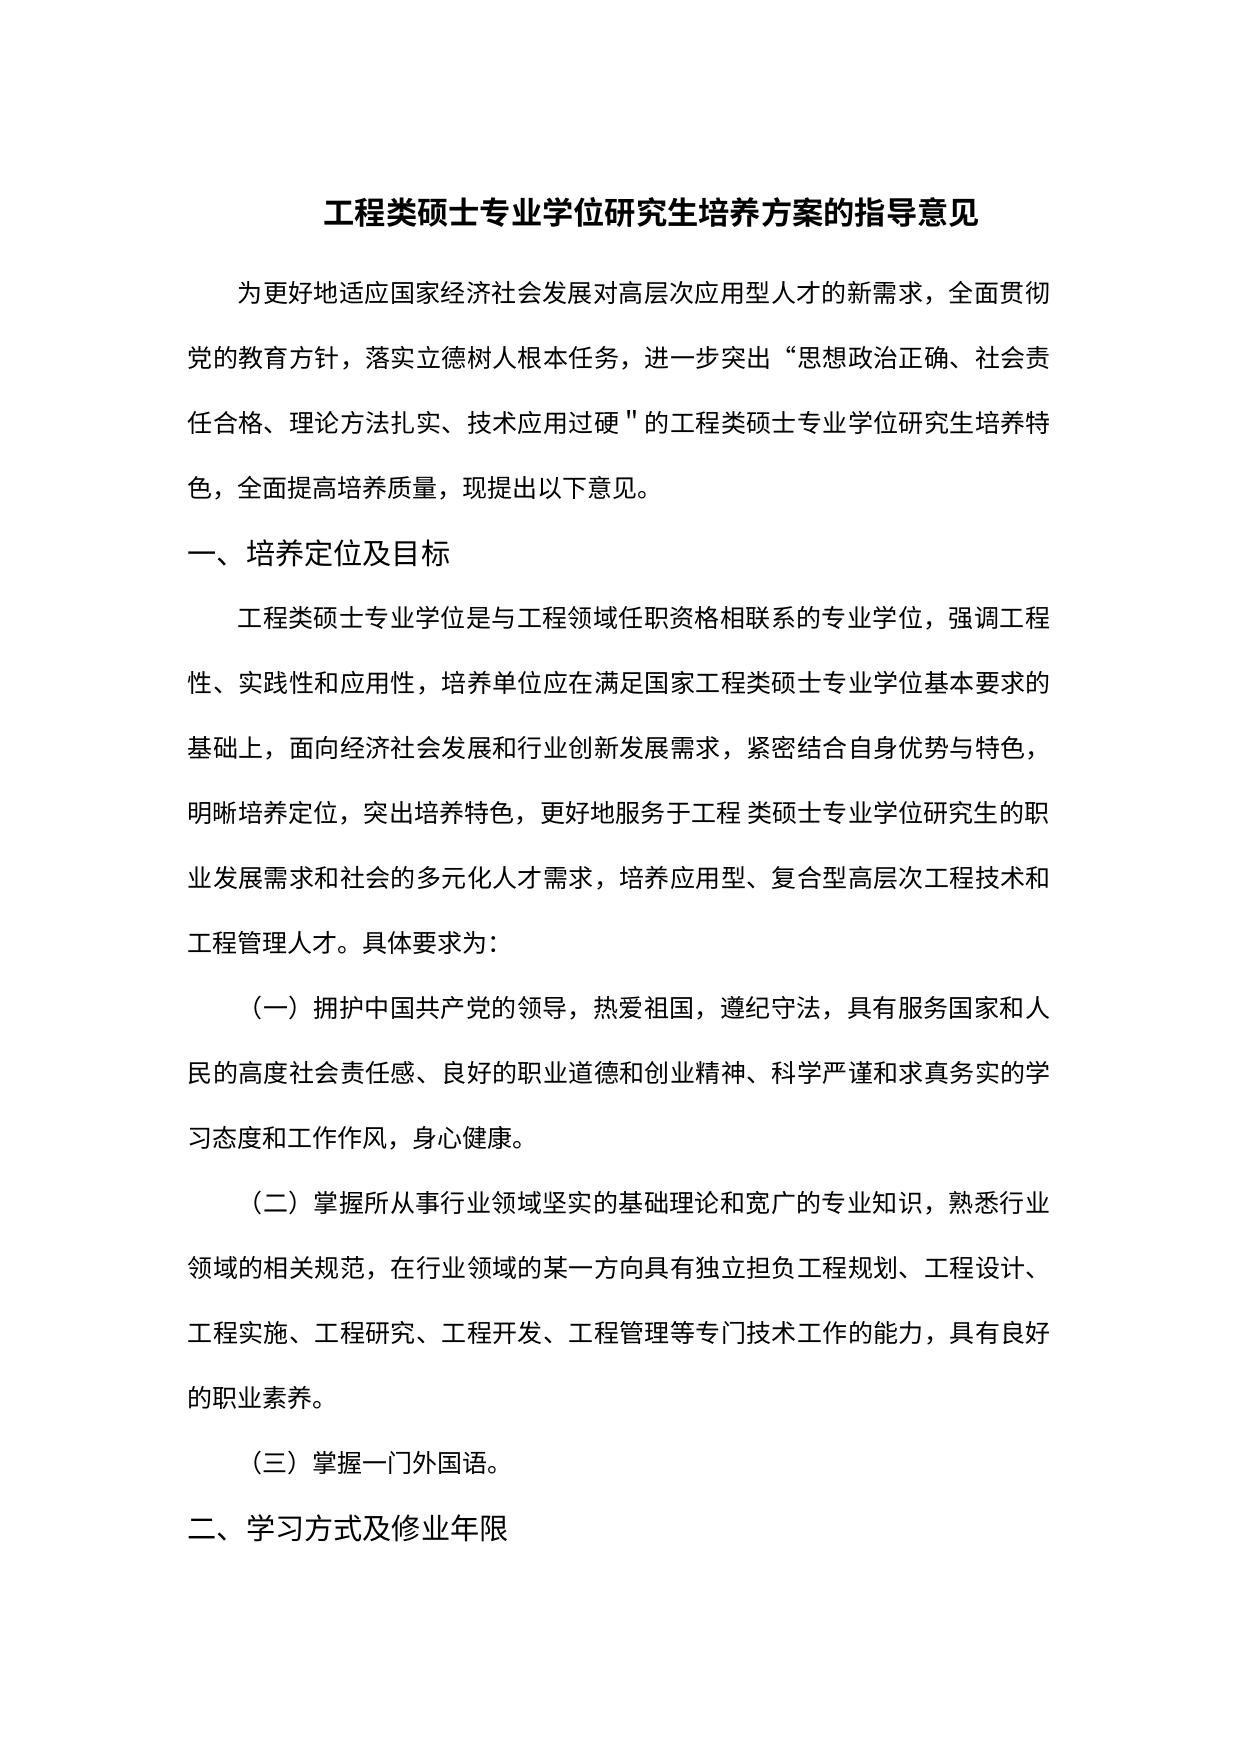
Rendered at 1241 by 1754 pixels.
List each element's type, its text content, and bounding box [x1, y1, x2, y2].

text （二）掌握所从事行业领域坚实的基础理论和宽广的专业知识，熟悉行业领域的相关规范，在行业领域的某一方向具有独立担负工程规划、工程设计、工程实施、工程研究、工程开发、工程管理等专门技术工作的能力，具有良好的职业素养。 [187, 1169, 1053, 1429]
text 工程类硕士专业学位研究生培养方案的指导意见 [187, 178, 1053, 243]
text （三）掌握一门外国语。 [187, 1429, 1053, 1494]
text 工程类硕士专业学位是与工程领域任职资格相联系的专业学位，强调工程性、实践性和应用性，培养单位应在满足国家工程类硕士专业学位基本要求的基础上，面向经济社会发展和行业创新发展需求，紧密结合自身优势与特色，明晰培养定位，突出培养特色，更好地服务于工程 类硕士专业学位研究生的职业发展需求和社会的多元化人才需求，培养应用型、复合型高层次工程技术和工程管理人才。具体要求为： [187, 584, 1053, 974]
text （一）拥护中国共产党的领导，热爱祖国，遵纪守法，具有服务国家和人民的高度社会责任感、良好的职业道德和创业精神、科学严谨和求真务实的学习态度和工作作风，身心健康。 [187, 974, 1053, 1169]
text 一、培养定位及目标 [187, 519, 1053, 584]
text 为更好地适应国家经济社会发展对高层次应用型人才的新需求，全面贯彻党的教育方针，落实立德树人根本任务，进一步突出“思想政治正确、社会责任合格、理论方法扎实、技术应用过硬＂的工程类硕士专业学位研究生培养特色，全面提高培养质量，现提出以下意见。 [187, 259, 1053, 519]
text 二、学习方式及修业年限 [187, 1494, 1053, 1559]
